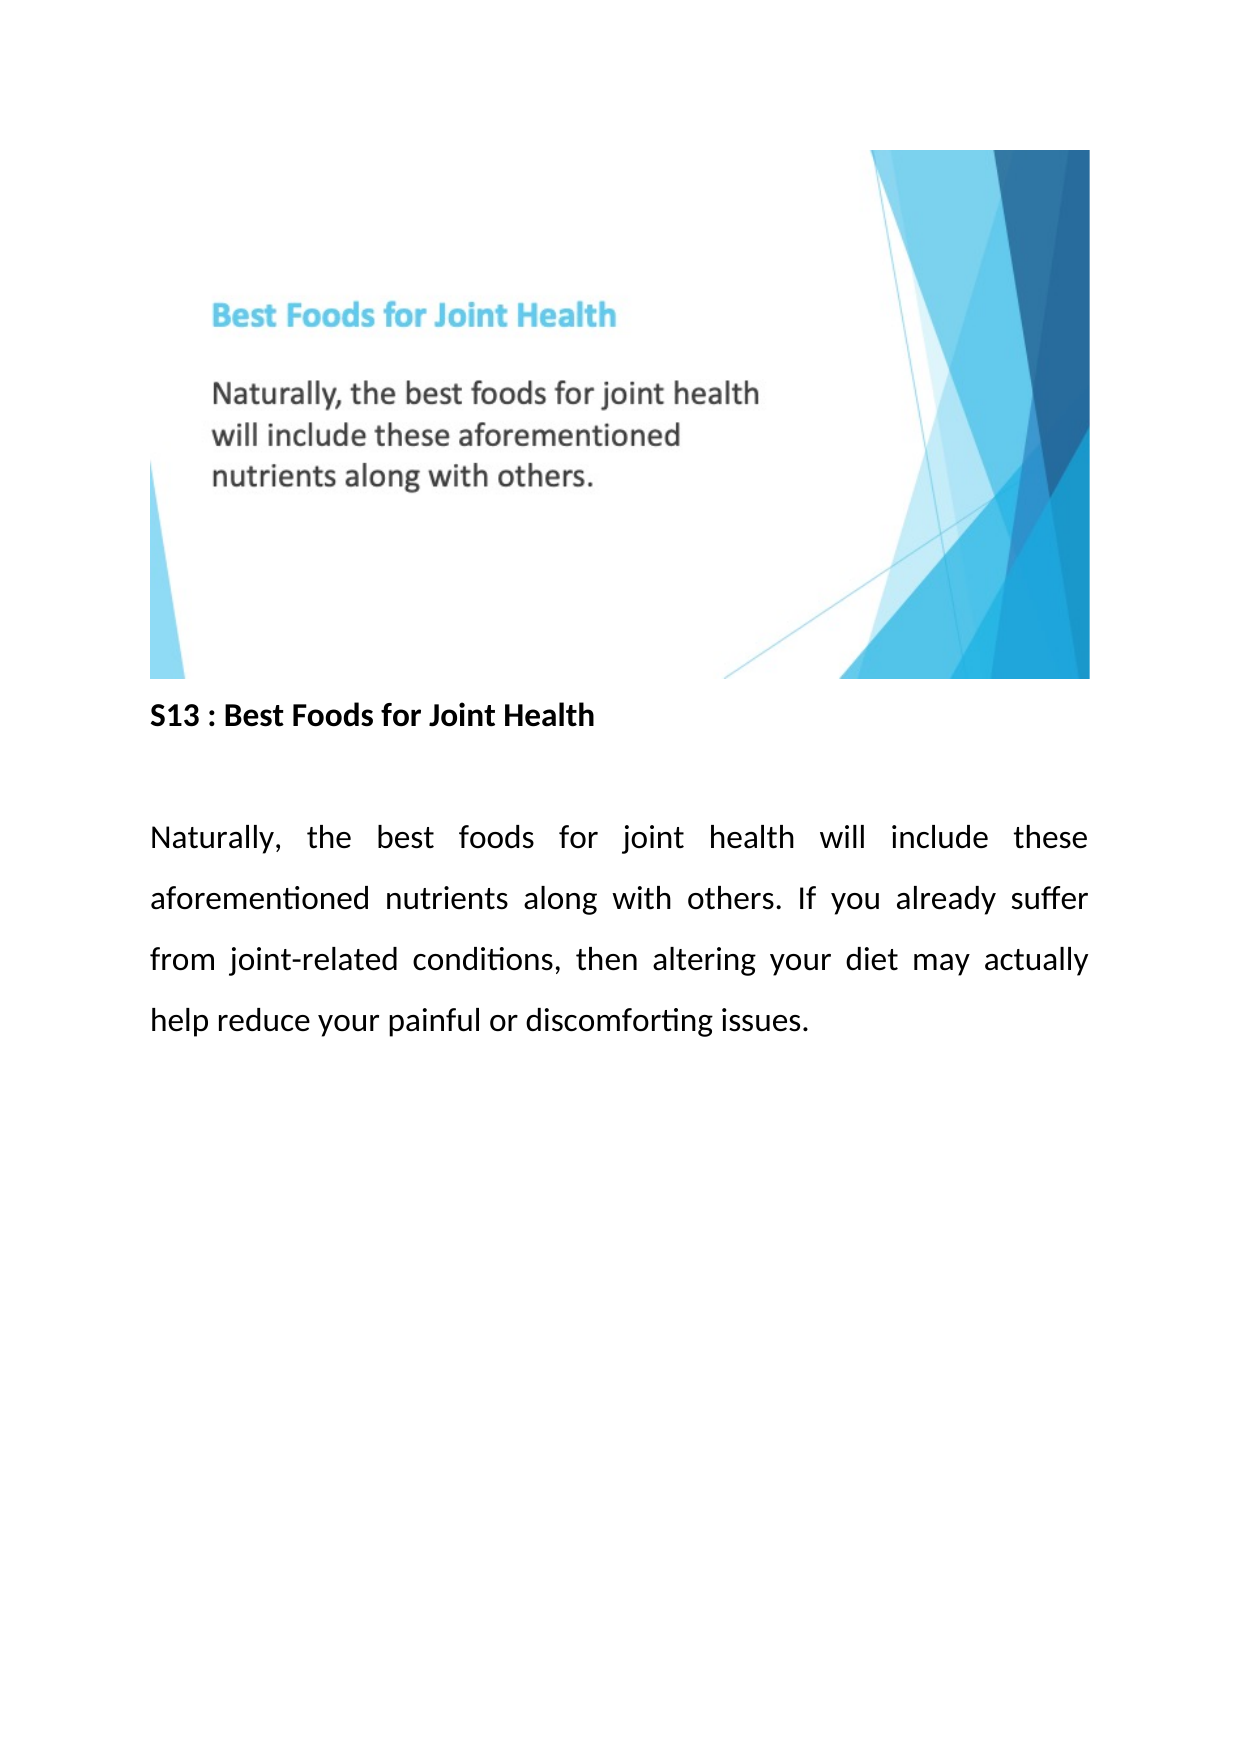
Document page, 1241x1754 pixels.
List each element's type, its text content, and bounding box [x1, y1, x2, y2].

text Naturally, the best foods for joint health will include these aforementioned nutrients along with others. If you already suffer from joint-related conditions, then altering your diet may actually help reduce your painful or discomforting issues. [150, 816, 1090, 1040]
text S13 : Best Foods for Joint Health [150, 694, 1090, 734]
picture [150, 150, 1090, 679]
